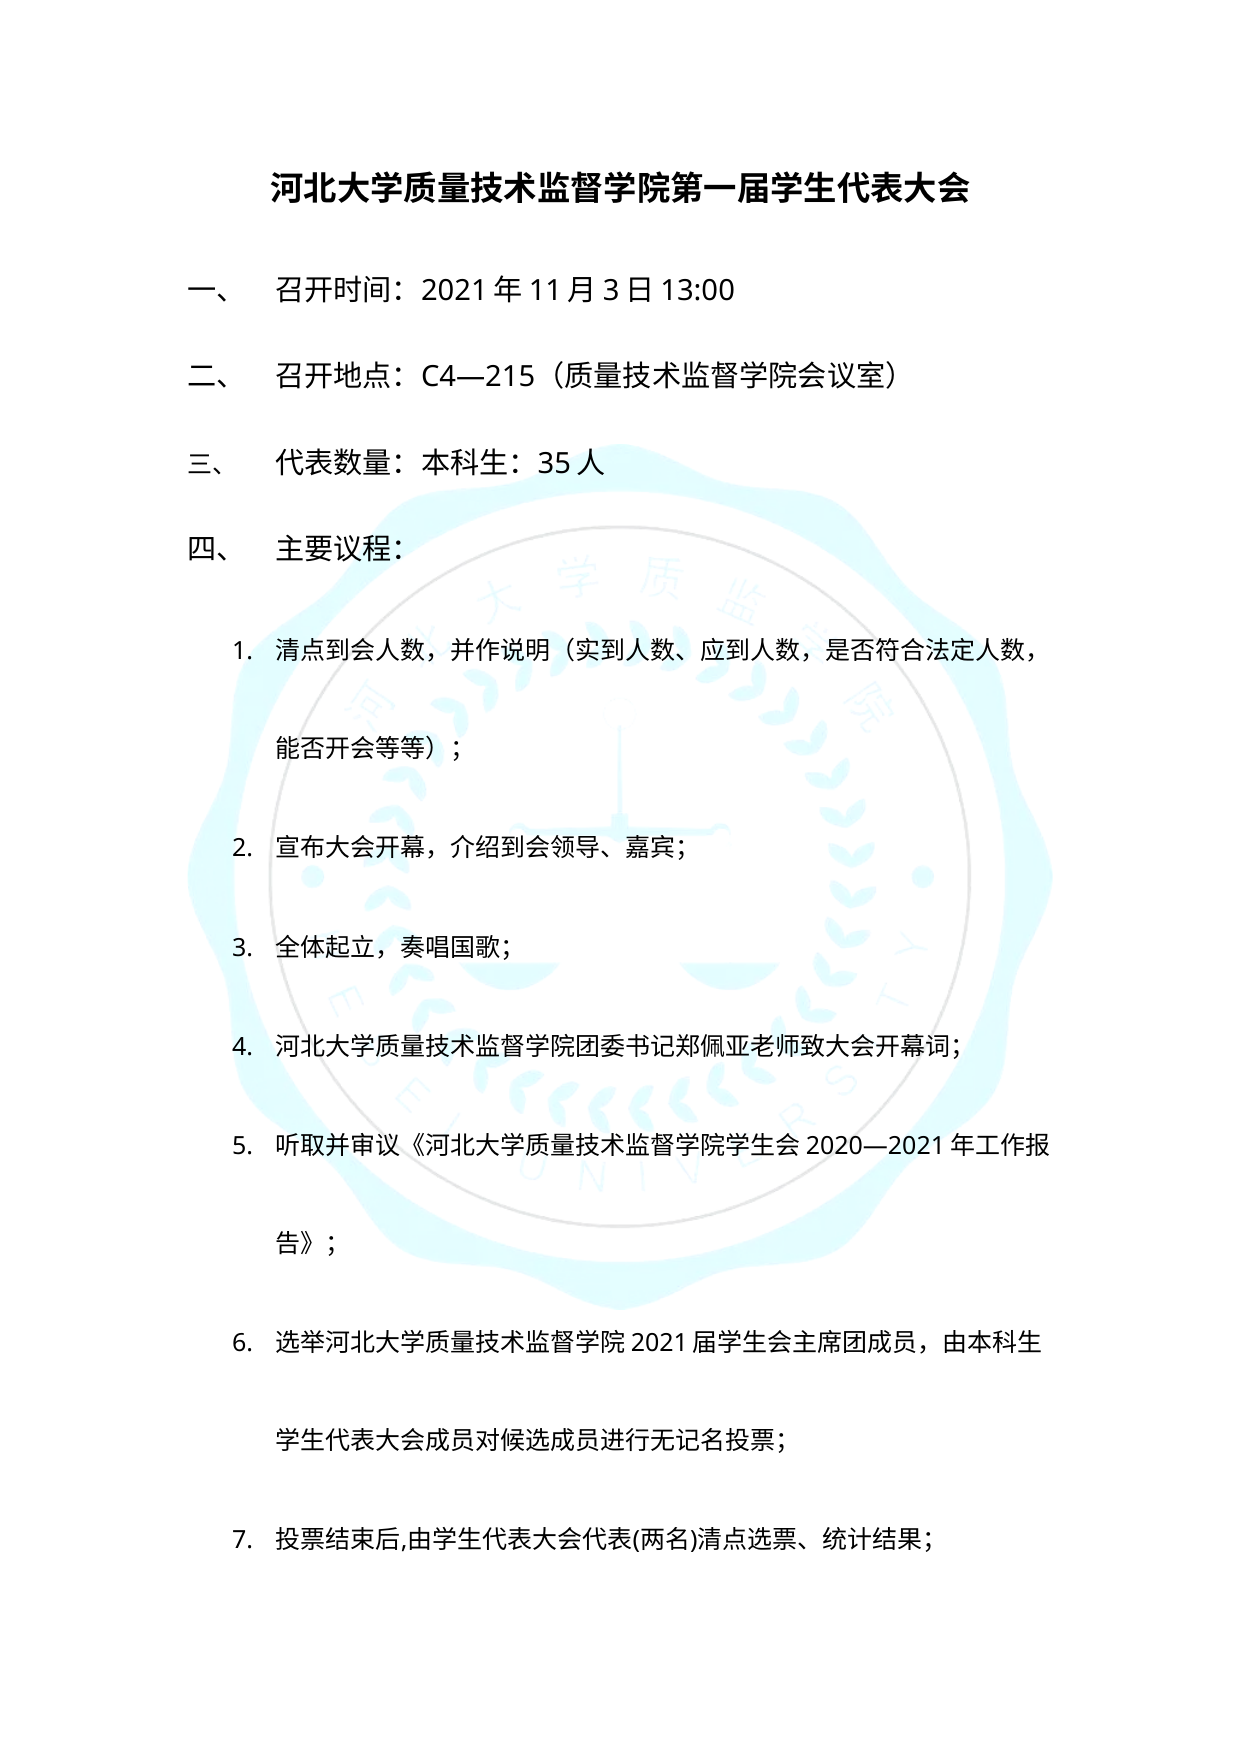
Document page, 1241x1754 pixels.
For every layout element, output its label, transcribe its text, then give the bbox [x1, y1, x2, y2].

list 全体起立，奏唱国歌； [232, 913, 1053, 978]
list 召开地点：C4—215（质量技术监督学院会议室） [187, 342, 1053, 407]
list 投票结束后,由学生代表大会代表(两名)清点选票、统计结果； [232, 1505, 1053, 1570]
list 召开时间：2021年11月3日13:00 [187, 256, 1053, 321]
list 选举河北大学质量技术监督学院2021届学生会主席团成员，由本科生学生代表大会成员对候选成员进行无记名投票； [232, 1308, 1053, 1471]
list 清点到会人数，并作说明（实到人数、应到人数，是否符合法定人数，能否开会等等）； [232, 616, 1053, 779]
list 宣布大会开幕，介绍到会领导、嘉宾； [232, 813, 1053, 878]
list 河北大学质量技术监督学院团委书记郑佩亚老师致大会开幕词； [232, 1012, 1053, 1077]
list 听取并审议《河北大学质量技术监督学院学生会2020—2021年工作报告》； [232, 1111, 1053, 1274]
list 主要议程： [187, 514, 1053, 579]
text 河北大学质量技术监督学院第一届学生代表大会 [187, 162, 1053, 210]
list 代表数量：本科生：35人 [187, 428, 1053, 493]
